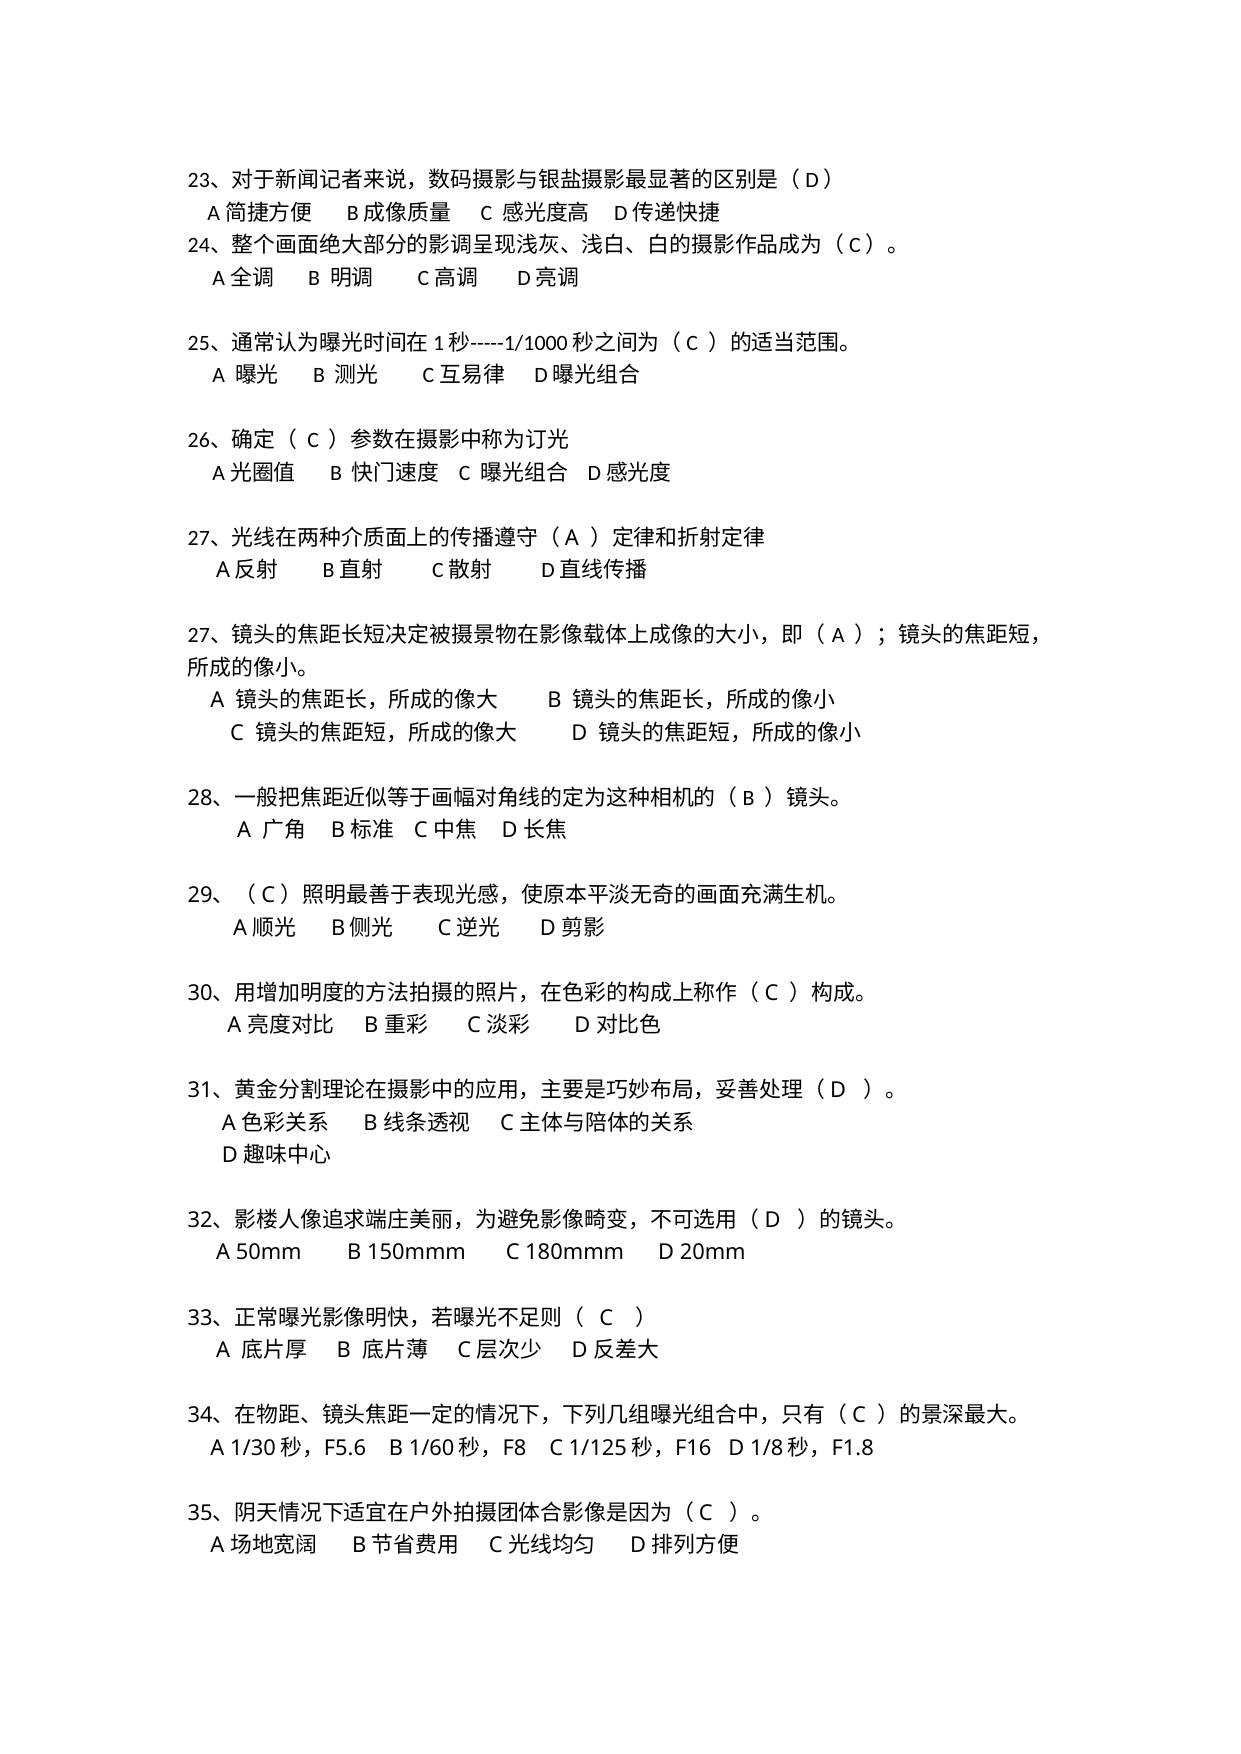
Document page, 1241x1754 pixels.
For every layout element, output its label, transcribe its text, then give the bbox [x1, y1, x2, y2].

text 26、确定（ C ）参数在摄影中称为订光 [187, 422, 1053, 454]
text D 趣味中心 [187, 1137, 1053, 1169]
text 25、通常认为曝光时间在1秒-----1/1000秒之间为（ C ）的适当范围。 [187, 324, 1053, 357]
text A反射 B 直射 C 散射 D 直线传播 [187, 552, 1053, 584]
text 27、光线在两种介质面上的传播遵守（ A ）定律和折射定律 [187, 519, 1053, 552]
text 35、阴天情况下适宜在户外拍摄团体合影像是因为（ C ）。 [187, 1494, 1053, 1527]
text A 场地宽阔 B 节省费用 C 光线均匀 D 排列方便 [187, 1527, 1053, 1559]
text A 50mm B 150mmm C 180mmm D 20mm [187, 1234, 1053, 1267]
text 31、黄金分割理论在摄影中的应用，主要是巧妙布局，妥善处理（ D ）。 [187, 1072, 1053, 1104]
text A 亮度对比 B 重彩 C 淡彩 D 对比色 [187, 1007, 1053, 1039]
text A 底片厚 B 底片薄 C 层次少 D 反差大 [187, 1332, 1053, 1364]
text A 光圈值 B 快门速度 C 曝光组合 D 感光度 [187, 454, 1053, 487]
text C 镜头的焦距短，所成的像大 D 镜头的焦距短，所成的像小 [187, 714, 1053, 747]
text A 色彩关系 B 线条透视 C 主体与陪体的关系 [187, 1104, 1053, 1137]
text A 简捷方便 B 成像质量 C 感光度高 D 传递快捷 [187, 194, 1053, 227]
text A 镜头的焦距长，所成的像大 B 镜头的焦距长，所成的像小 [187, 682, 1053, 714]
text A 顺光 B侧光 C 逆光 D 剪影 [187, 909, 1053, 942]
text 23、对于新闻记者来说，数码摄影与银盐摄影最显著的区别是（ D ） [187, 162, 1053, 194]
text 28、一般把焦距近似等于画幅对角线的定为这种相机的（ B ）镜头。 [187, 779, 1053, 812]
text 24、整个画面绝大部分的影调呈现浅灰、浅白、白的摄影作品成为（ C ）。 [187, 227, 1053, 259]
text 34、在物距、镜头焦距一定的情况下，下列几组曝光组合中，只有（ C ）的景深最大。 [187, 1397, 1053, 1429]
list A 广角 B 标准 C 中焦 D 长焦 [231, 812, 1053, 844]
text A 全调 B 明调 C 高调 D 亮调 [187, 259, 1053, 292]
text 33、正常曝光影像明快，若曝光不足则（ C ） [187, 1299, 1053, 1332]
text A 曝光 B 测光 C 互易律 D 曝光组合 [187, 357, 1053, 389]
text 30、用增加明度的方法拍摄的照片，在色彩的构成上称作（ C ）构成。 [187, 974, 1053, 1007]
text 27、镜头的焦距长短决定被摄景物在影像载体上成像的大小，即（ A ）；镜头的焦距短，所成的像小。 [187, 617, 1053, 682]
text A 1/30秒，F5.6 B 1/60秒，F8 C 1/125秒，F16 D 1/8秒，F1.8 [187, 1429, 1053, 1462]
text 29、（ C ）照明最善于表现光感，使原本平淡无奇的画面充满生机。 [187, 877, 1053, 909]
text 32、影楼人像追求端庄美丽，为避免影像畸变，不可选用（ D ）的镜头。 [187, 1202, 1053, 1234]
